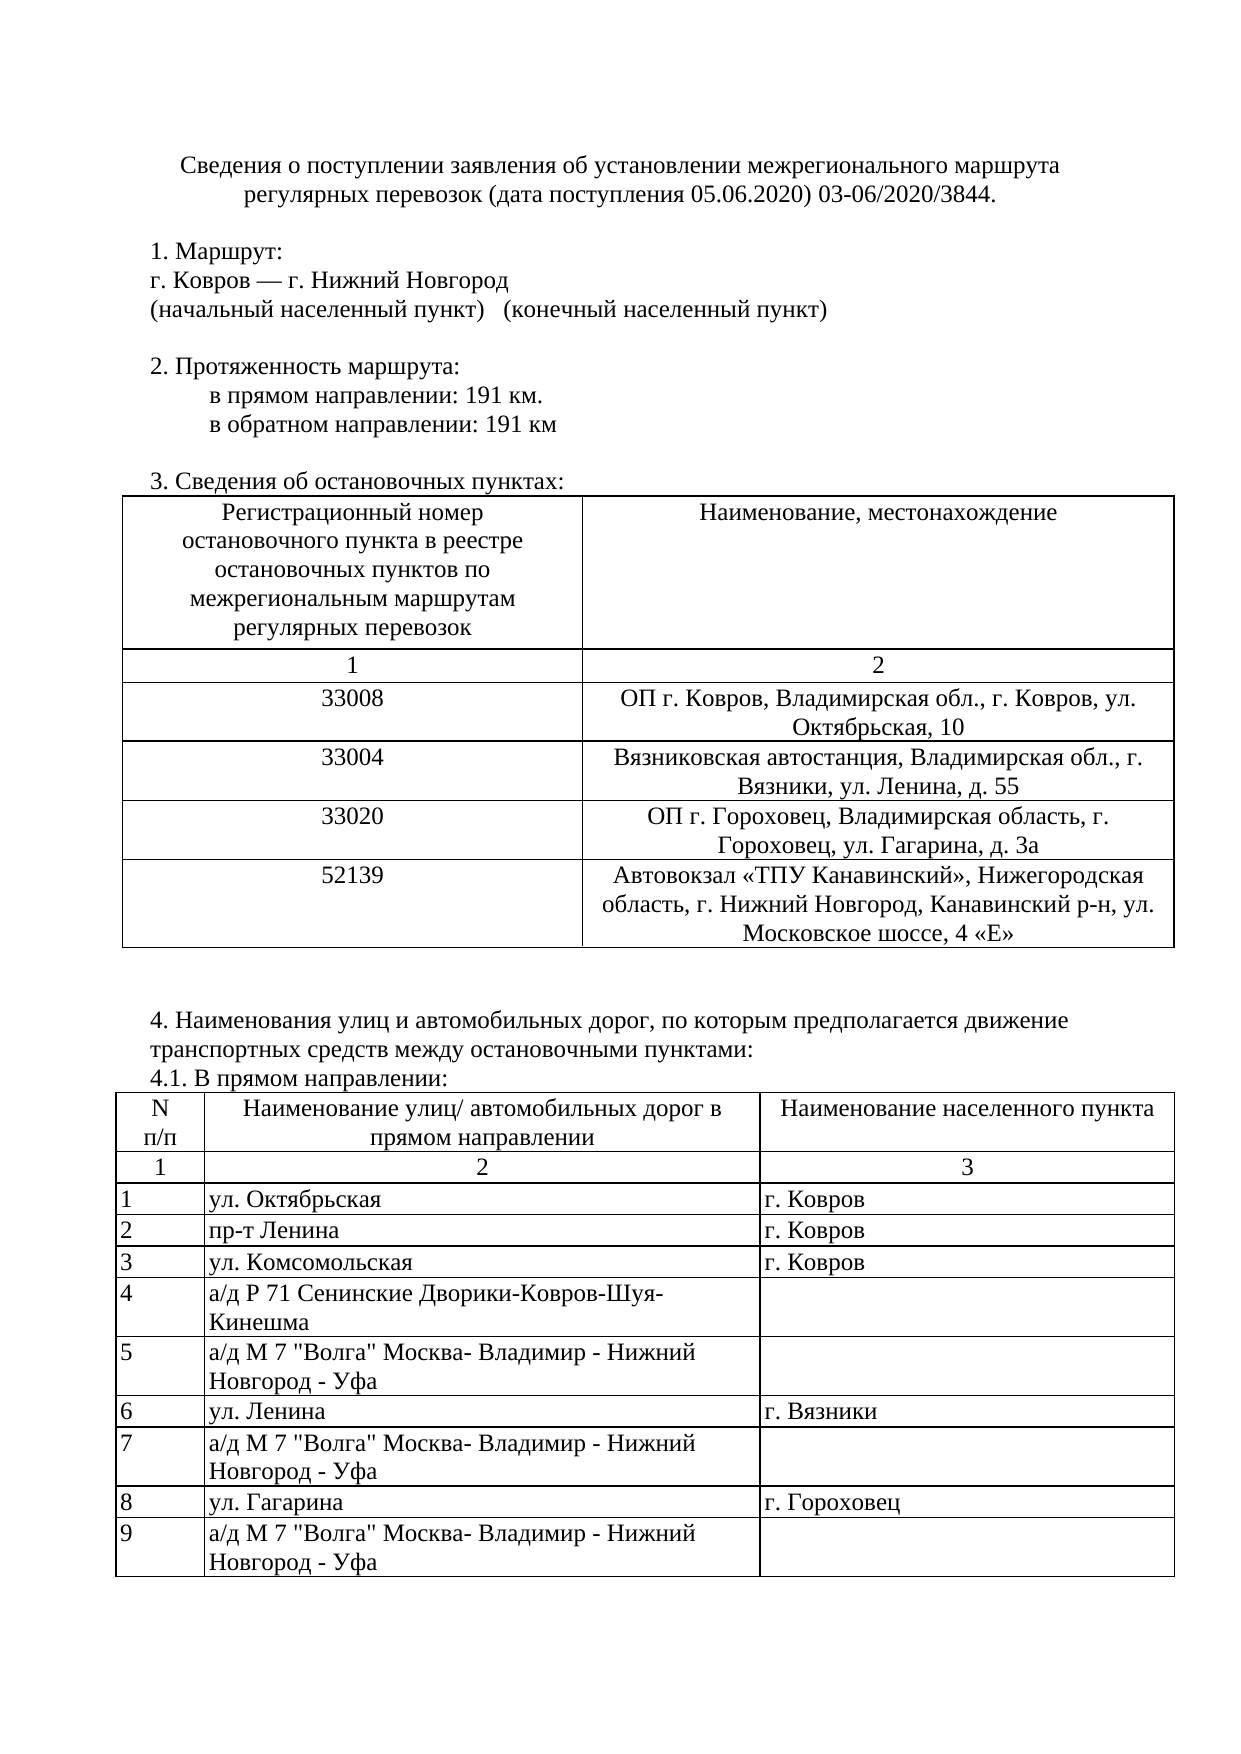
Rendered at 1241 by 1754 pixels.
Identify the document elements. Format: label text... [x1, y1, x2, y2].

table_header Наименование, местонахождение [583, 497, 1173, 648]
table_cell [761, 1428, 1174, 1485]
table_cell 33004 [123, 742, 582, 799]
text Сведения о поступлении заявления об установлении межрегионального маршрута регулярных перевозок (дата поступления 05.06.2020) 03-06/2020/3844. [150, 150, 1090, 207]
table_cell 1 [117, 1152, 204, 1182]
table_cell Автовокзал «ТПУ Канавинский», Нижегородская область, г. Нижний Новгород, Канавинский р-н, ул. Московское шоссе, 4 «Е» [583, 860, 1173, 946]
table_cell 5 [117, 1337, 204, 1395]
table_cell 3 [117, 1247, 204, 1277]
table_cell [761, 1518, 1174, 1576]
table_cell Вязниковская автостанция, Владимирская обл., г. Вязники, ул. Ленина, д. 55 [583, 742, 1173, 799]
table_cell 1 [123, 650, 582, 681]
table_header Наименование улиц/ автомобильных дорог в прямом направлении [205, 1093, 759, 1151]
table_cell ул. Ленина [205, 1396, 759, 1426]
table_header Наименование населенного пункта [761, 1093, 1174, 1151]
table_cell а/д Р 71 Сенинские Дворики-Ковров-Шуя-Кинешма [205, 1278, 759, 1336]
text 4.1. В прямом направлении: [150, 1063, 1090, 1092]
table_cell г. Ковров [761, 1184, 1174, 1214]
table_cell ОП г. Гороховец, Владимирская область, г. Гороховец, ул. Гагарина, д. 3а [583, 801, 1173, 858]
table_cell 2 [205, 1152, 759, 1182]
table_cell ул. Комсомольская [205, 1247, 759, 1277]
table_cell 6 [117, 1396, 204, 1426]
text 2. Протяженность маршрута: [150, 351, 1090, 380]
table_cell пр-т Ленина [205, 1215, 759, 1245]
text 1. Маршрут: [150, 236, 1090, 265]
table_cell [761, 1337, 1174, 1395]
table_cell ул. Гагарина [205, 1487, 759, 1517]
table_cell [205, 1428, 759, 1485]
table_cell а/д М 7 "Волга" Москва- Владимир - Нижний Новгород - Уфа [205, 1337, 759, 1395]
table_cell ОП г. Ковров, Владимирская обл., г. Ковров, ул. Октябрьская, 10 [583, 683, 1173, 740]
text г. Ковров — г. Нижний Новгород [150, 265, 1090, 294]
table_cell 2 [583, 650, 1173, 681]
table_header N п/п [117, 1093, 204, 1151]
text 4. Наименования улиц и автомобильных дорог, по которым предполагается движение транспортных средств между остановочными пунктами: [150, 1005, 1090, 1063]
table_cell г. Гороховец [761, 1487, 1174, 1517]
table_header Регистрационный номер остановочного пункта в реестре остановочных пунктов по межрегиональным маршрутам регулярных перевозок [123, 497, 582, 648]
table_cell г. Ковров [761, 1247, 1174, 1277]
table_cell г. Вязники [761, 1396, 1174, 1426]
table_cell ул. Октябрьская [205, 1184, 759, 1214]
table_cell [205, 1518, 759, 1576]
table_cell 33008 [123, 683, 582, 740]
table_cell 1 [117, 1184, 204, 1214]
table_cell 3 [761, 1152, 1174, 1182]
text в обратном направлении: 191 км [150, 409, 1090, 437]
table_cell г. Ковров [761, 1215, 1174, 1245]
table_cell 33020 [123, 801, 582, 858]
text (начальный населенный пункт) (конечный населенный пункт) [150, 294, 1090, 322]
table_cell 52139 [123, 860, 582, 946]
text 3. Сведения об остановочных пунктах: [150, 466, 1090, 495]
table_cell 4 [117, 1278, 204, 1336]
table_cell 8 [117, 1487, 204, 1517]
table_cell [761, 1278, 1174, 1336]
table_cell 2 [117, 1215, 204, 1245]
table_cell 7 [117, 1428, 204, 1485]
table_cell 9 [117, 1518, 204, 1576]
text в прямом направлении: 191 км. [150, 380, 1090, 409]
